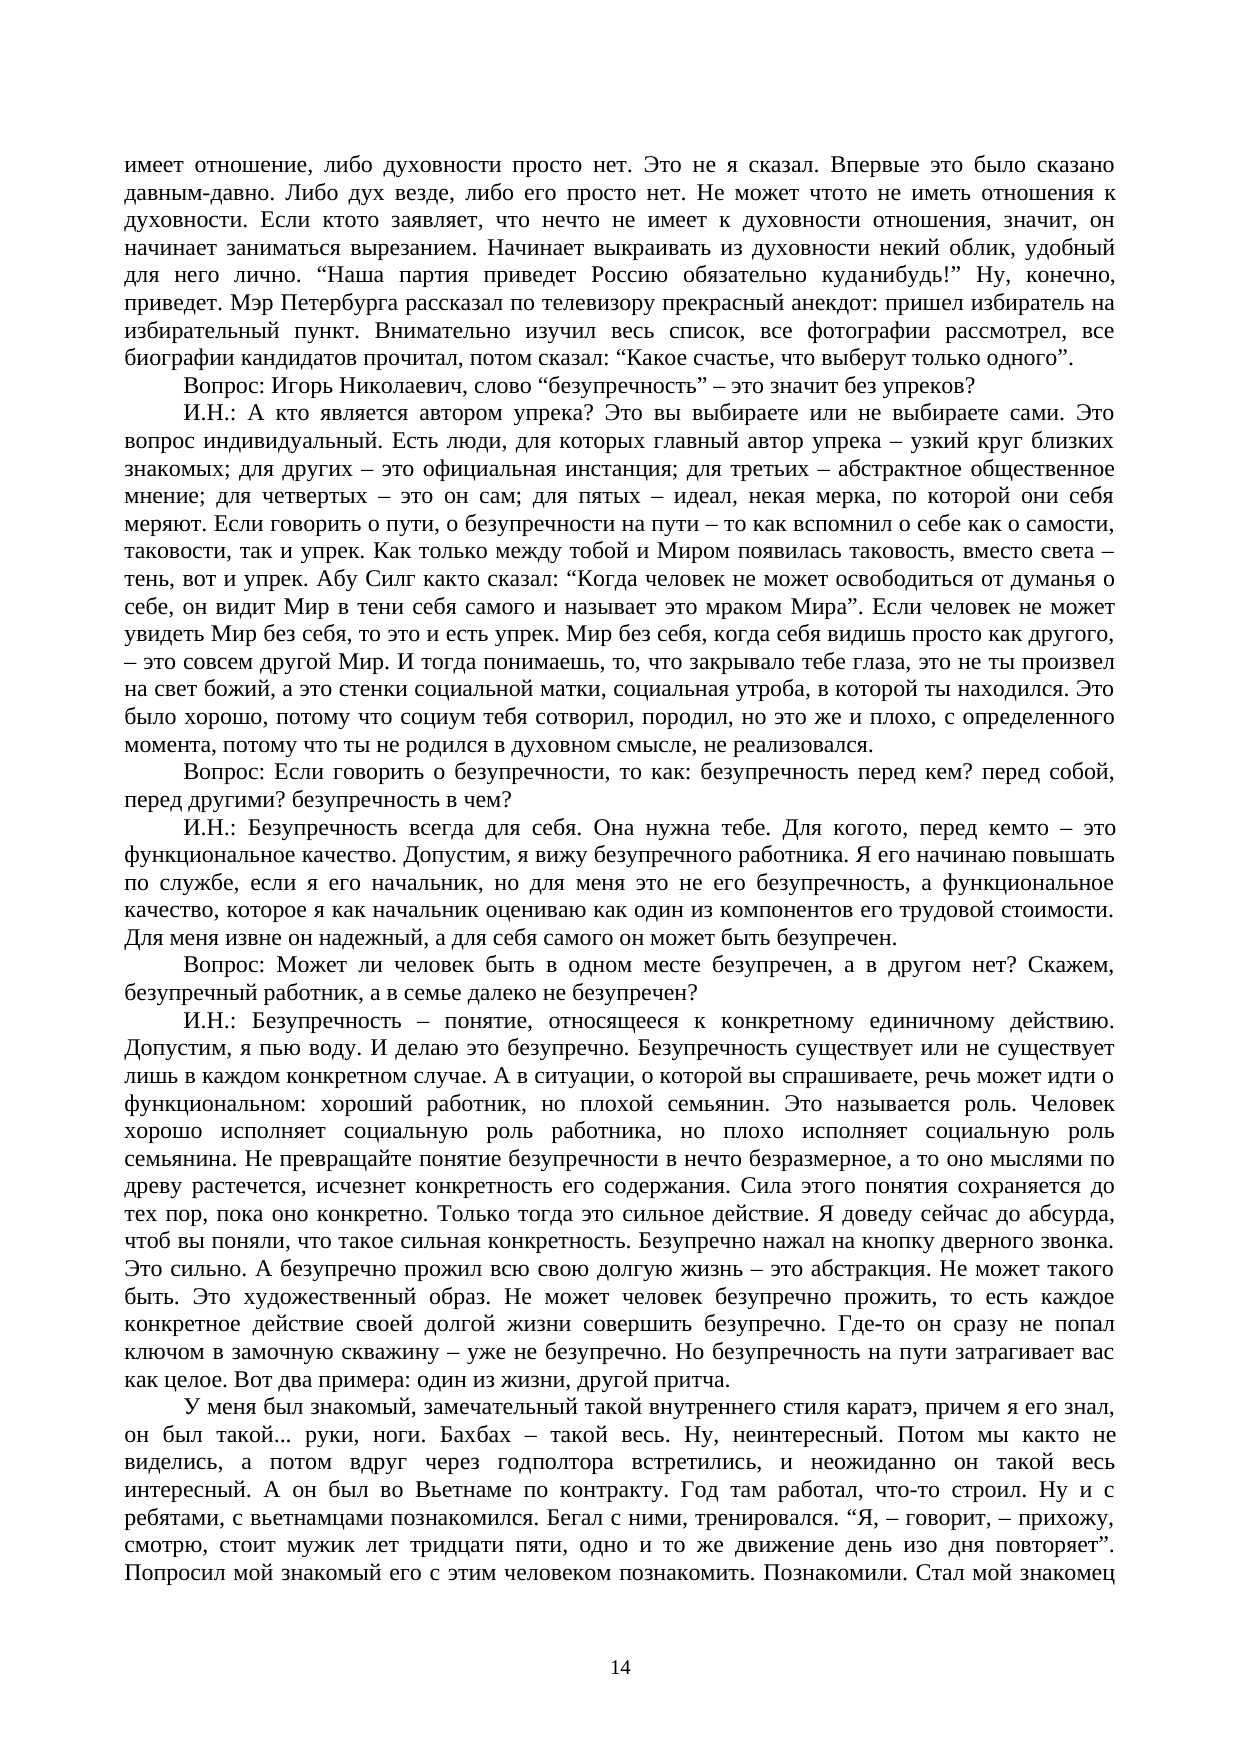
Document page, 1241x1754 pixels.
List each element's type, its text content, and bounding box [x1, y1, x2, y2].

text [124, 1392, 1116, 1585]
text Вопрос: Может ли человек быть в одном месте безупречен, а в другом нет? Скажем, безупречный работник, а в семье далеко не безупречен? [124, 951, 1116, 1006]
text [124, 150, 1116, 371]
text Вопрос: Игорь Николаевич, слово “безупречность” – это значит без упреков? [124, 371, 1116, 398]
text И.Н.: А кто является автором упрека? Это вы выбираете или не выбираете сами. Это вопрос индивидуальный. Есть люди, для которых главный автор упрека – узкий круг близких знакомых; для других – это официальная инстанция; для третьих – абстрактное общественное мнение; для четвертых – это он сам; для пятых – идеал, некая мерка, по которой они себя меряют. Если говорить о пути, о безупречности на пути – то как вспомнил о себе как о самости, таковости, так и упрек. Как только между тобой и Миром появилась таковость, вместо света – тень, вот и упрек. Абу Силг както сказал: “Когда человек не может освободиться от думанья о себе, он видит Мир в тени себя самого и называет это мраком Мира”. Если человек не может увидеть Мир без себя, то это и есть упрек. Мир без себя, когда себя видишь просто как другого, – это совсем другой Мир. И тогда понимаешь, то, что закрывало тебе глаза, это не ты произвел на свет божий, а это стенки социальной матки, социальная утроба, в которой ты находился. Это было хорошо, потому что социум тебя сотворил, породил, но это же и плохо, с определенного момента, потому что ты не родился в духовном смысле, не реализовался. [124, 398, 1116, 757]
text И.Н.: Безупречность – понятие, относящееся к конкретному единичному действию. Допустим, я пью воду. И делаю это безупречно. Безупречность существует или не существует лишь в каждом конкретном случае. А в ситуации, о которой вы спрашиваете, речь может идти о функциональном: хороший работник, но плохой семьянин. Это называется роль. Человек хорошо исполняет социальную роль работника, но плохо исполняет социальную роль семьянина. Не превращайте понятие безупречности в нечто безразмерное, а то оно мыслями по древу растечется, исчезнет конкретность его содержания. Сила этого понятия сохраняется до тех пор, пока оно конкретно. Только тогда это сильное действие. Я доведу сейчас до абсурда, чтоб вы поняли, что такое сильная конкретность. Безупречно нажал на кнопку дверного звонка. Это сильно. А безупречно прожил всю свою долгую жизнь – это абстракция. Не может такого быть. Это художественный образ. Не может человек безупречно прожить, то есть каждое конкретное действие своей долгой жизни совершить безупречно. Где-то он сразу не попал ключом в замочную скважину – уже не безупречно. Но безупречность на пути затрагивает вас как целое. Вот два примера: один из жизни, другой притча. [124, 1006, 1116, 1392]
text Вопрос: Если говорить о безупречности, то как: безупречность перед кем? перед собой, перед другими? безупречность в чем? [124, 757, 1116, 812]
text И.Н.: Безупречность всегда для себя. Она нужна тебе. Для когото, перед кемто – это функциональное качество. Допустим, я вижу безупречного работника. Я его начинаю повышать по службе, если я его начальник, но для меня это не его безупречность, а функциональное качество, которое я как начальник оцениваю как один из компонентов его трудовой стоимости. Для меня извне он надежный, а для себя самого он может быть безупречен. [124, 812, 1116, 951]
